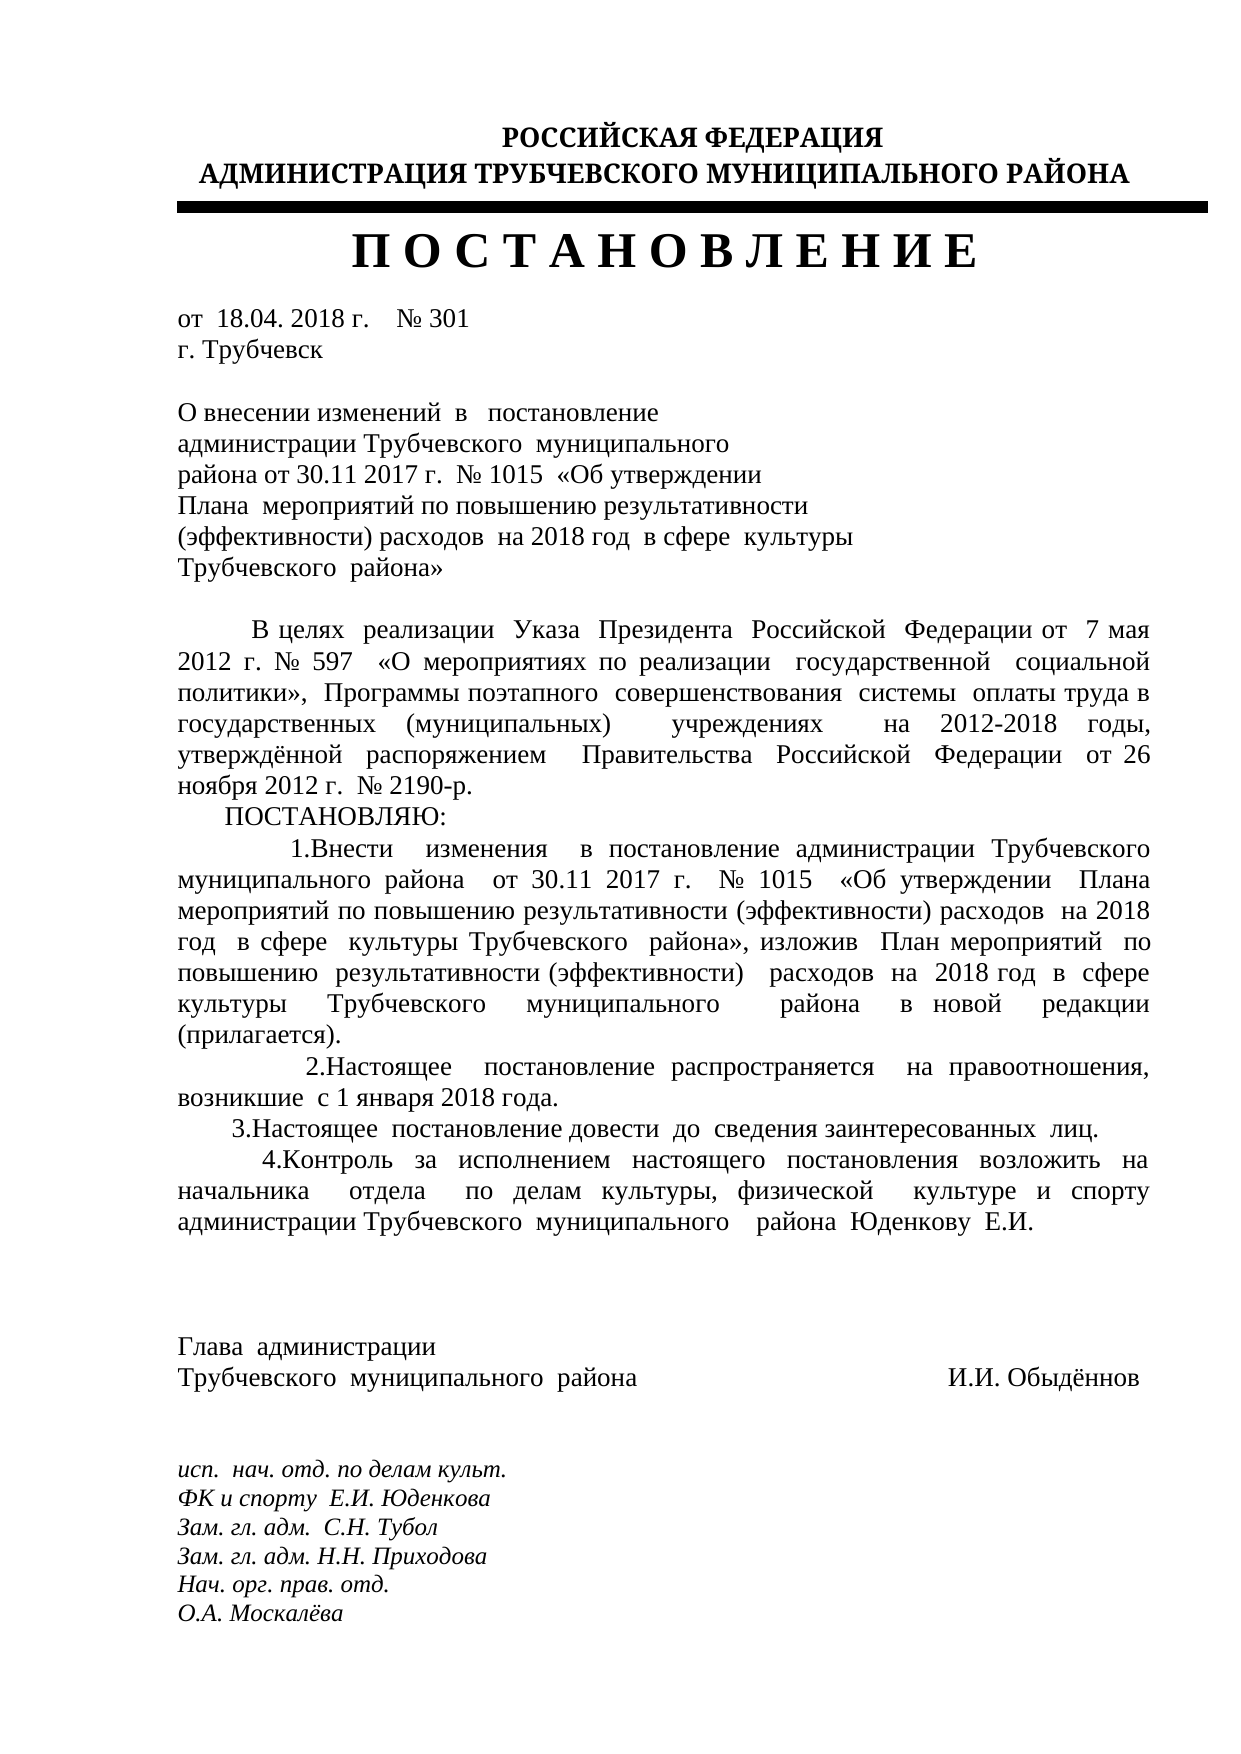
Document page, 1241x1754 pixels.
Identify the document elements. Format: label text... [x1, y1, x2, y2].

text от 18.04. 2018 г. № 301 [177, 302, 1152, 333]
text администрации Трубчевского муниципального [177, 427, 1152, 458]
text В целях реализации Указа Президента Российской Федерации от 7 мая 2012 г. № 597 «О мероприятиях по реализации государственной социальной политики», Программы поэтапного совершенствования системы оплаты труда в государственных (муниципальных) учреждениях на 2012-2018 годы, утверждённой распоряжением Правительства Российской Федерации от 26 ноября 2012 г. № 2190-р. [177, 614, 1152, 801]
text РОССИЙСКАЯ ФЕДЕРАЦИЯ [177, 118, 1152, 155]
text 4.Контроль за исполнением настоящего постановления возложить на начальника отдела по делам культуры, физической культуре и спорту администрации Трубчевского муниципального района Юденкову Е.И. [177, 1143, 1152, 1237]
text Нач. орг. прав. отд. [177, 1569, 1152, 1598]
text Глава администрации [177, 1330, 1152, 1361]
text О внесении изменений в постановление [177, 396, 1152, 427]
text ФК и спорту Е.И. Юденкова [177, 1483, 1152, 1512]
text Трубчевского муниципального района И.И. Обыдённов [177, 1361, 1152, 1392]
text Зам. гл. адм. Н.Н. Приходова [177, 1541, 1152, 1569]
text О.А. Москалёва [177, 1598, 1152, 1627]
text Трубчевского района» [177, 551, 1152, 582]
text АДМИНИСТРАЦИЯ ТРУБЧЕВСКОГО МУНИЦИПАЛЬНОГО РАЙОНА [177, 155, 1152, 192]
text г. Трубчевск [177, 333, 1152, 364]
text района от 30.11 2017 г. № 1015 «Об утверждении [177, 458, 1152, 489]
text 2.Настоящее постановление распространяется на правоотношения, возникшие с 1 января 2018 года. [177, 1050, 1152, 1112]
text исп. нач. отд. по делам культ. [177, 1454, 1152, 1483]
text (эффективности) расходов на 2018 год в сфере культуры [177, 520, 1152, 551]
text Зам. гл. адм. С.Н. Тубол [177, 1512, 1152, 1541]
text 3.Настоящее постановление довести до сведения заинтересованных лиц. [177, 1112, 1152, 1143]
text Плана мероприятий по повышению результативности [177, 489, 1152, 520]
text 1.Внести изменения в постановление администрации Трубчевского муниципального района от 30.11 2017 г. № 1015 «Об утверждении Плана мероприятий по повышению результативности (эффективности) расходов на 2018 год в сфере культуры Трубчевского района», изложив План мероприятий по повышению результативности (эффективности) расходов на 2018 год в сфере культуры Трубчевского муниципального района в новой редакции (прилагается). [177, 832, 1152, 1050]
text ПОСТАНОВЛЯЮ: [177, 801, 1152, 832]
text П О С Т А Н О В Л Е Н И Е [177, 221, 1152, 278]
